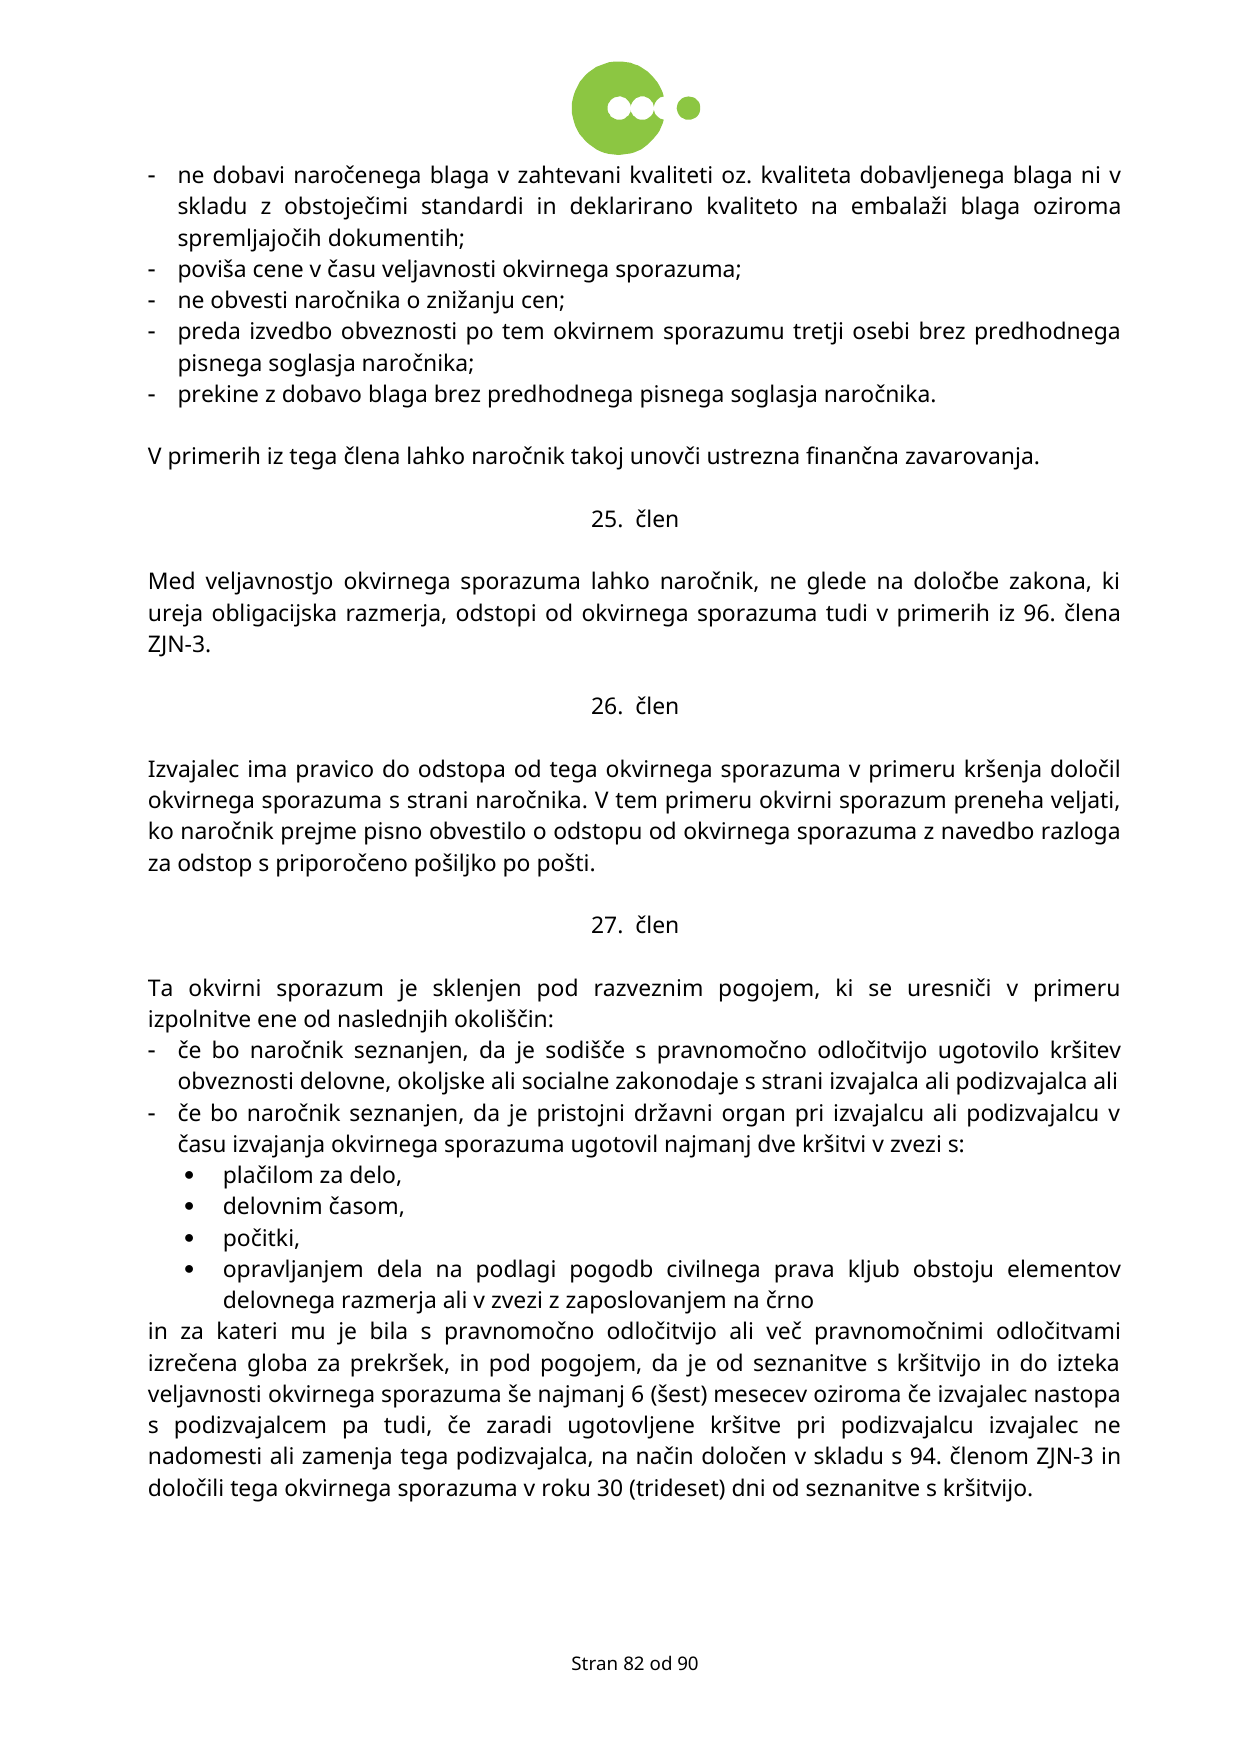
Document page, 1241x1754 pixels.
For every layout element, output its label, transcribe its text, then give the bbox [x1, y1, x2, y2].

list člen [148, 503, 1122, 534]
list če bo naročnik seznanjen, da je pristojni državni organ pri izvajalcu ali podizvajalcu v času izvajanja okvirnega sporazuma ugotovil najmanj dve kršitvi v zvezi s: [148, 1097, 1122, 1159]
list če bo naročnik seznanjen, da je sodišče s pravnomočno odločitvijo ugotovilo kršitev obveznosti delovne, okoljske ali socialne zakonodaje s strani izvajalca ali podizvajalca ali [148, 1034, 1122, 1097]
text in za kateri mu je bila s pravnomočno odločitvijo ali več pravnomočnimi odločitvami izrečena globa za prekršek, in pod pogojem, da je od seznanitve s kršitvijo in do izteka veljavnosti okvirnega sporazuma še najmanj 6 (šest) mesecev oziroma če izvajalec nastopa s podizvajalcem pa tudi, če zaradi ugotovljene kršitve pri podizvajalcu izvajalec ne nadomesti ali zamenja tega podizvajalca, na način določen v skladu s 94. členom ZJN-3 in določili tega okvirnega sporazuma v roku 30 (trideset) dni od seznanitve s kršitvijo. [148, 1315, 1122, 1503]
list ne obvesti naročnika o znižanju cen; [148, 284, 1122, 315]
list poviša cene v času veljavnosti okvirnega sporazuma; [148, 253, 1122, 284]
list člen [148, 909, 1122, 940]
text Ta okvirni sporazum je sklenjen pod razveznim pogojem, ki se uresniči v primeru izpolnitve ene od naslednjih okoliščin: [148, 972, 1122, 1034]
list opravljanjem dela na podlagi pogodb civilnega prava kljub obstoju elementov delovnega razmerja ali v zvezi z zaposlovanjem na črno [185, 1253, 1122, 1315]
text V primerih iz tega člena lahko naročnik takoj unovči ustrezna finančna zavarovanja. [148, 440, 1122, 472]
list ne dobavi naročenega blaga v zahtevani kvaliteti oz. kvaliteta dobavljenega blaga ni v skladu z obstoječimi standardi in deklarirano kvaliteto na embalaži blaga oziroma spremljajočih dokumentih; [148, 159, 1122, 253]
list delovnim časom, [185, 1190, 1122, 1222]
text Izvajalec ima pravico do odstopa od tega okvirnega sporazuma v primeru kršenja določil okvirnega sporazuma s strani naročnika. V tem primeru okvirni sporazum preneha veljati, ko naročnik prejme pisno obvestilo o odstopu od okvirnega sporazuma z navedbo razloga za odstop s priporočeno pošiljko po pošti. [148, 753, 1122, 878]
list plačilom za delo, [185, 1159, 1122, 1190]
list preda izvedbo obveznosti po tem okvirnem sporazumu tretji osebi brez predhodnega pisnega soglasja naročnika; [148, 315, 1122, 378]
text Med veljavnostjo okvirnega sporazuma lahko naročnik, ne glede na določbe zakona, ki ureja obligacijska razmerja, odstopi od okvirnega sporazuma tudi v primerih iz 96. člena ZJN-3. [148, 565, 1122, 659]
list prekine z dobavo blaga brez predhodnega pisnega soglasja naročnika. [148, 378, 1122, 409]
list počitki, [185, 1222, 1122, 1253]
list člen [148, 690, 1122, 722]
